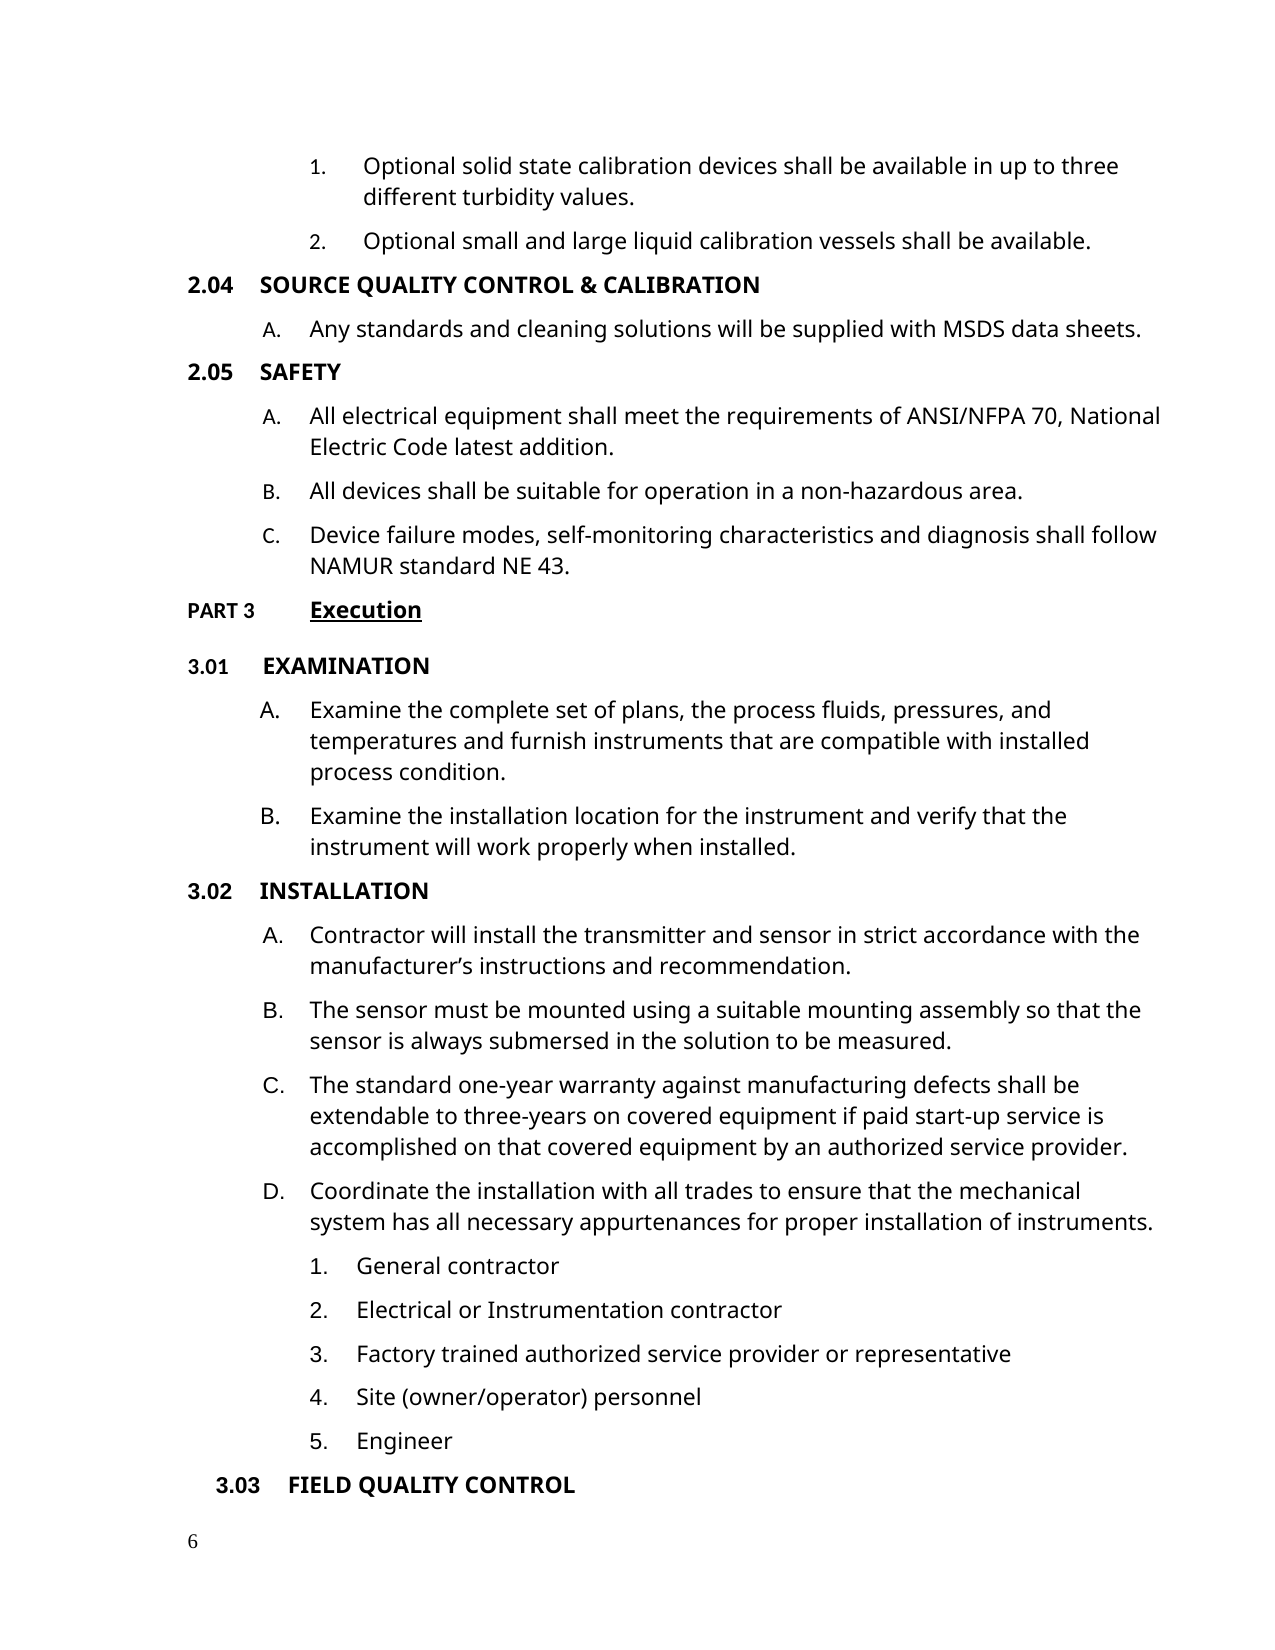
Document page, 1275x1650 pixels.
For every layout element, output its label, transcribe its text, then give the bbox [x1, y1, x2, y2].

list Any standards and cleaning solutions will be supplied with MSDS data sheets. [262, 312, 1162, 344]
list Examine the complete set of plans, the process fluids, pressures, and temperatures and furnish instruments that are compatible with installed process condition. [259, 694, 1162, 787]
list Optional small and large liquid calibration vessels shall be available. [309, 225, 1162, 256]
list Contractor will install the transmitter and sensor in strict accordance with the manufacturer’s instructions and recommendation. [262, 919, 1162, 981]
list Coordinate the installation with all trades to ensure that the mechanical system has all necessary appurtenances for proper installation of instruments. [262, 1175, 1162, 1237]
list Examine the installation location for the instrument and verify that the instrument will work properly when installed. [259, 800, 1162, 862]
list Electrical or Instrumentation contractor [309, 1294, 1162, 1325]
list The standard one-year warranty against manufacturing defects shall be extendable to three-years on covered equipment if paid start-up service is accomplished on that covered equipment by an authorized service provider. [262, 1069, 1162, 1162]
list All devices shall be suitable for operation in a non-hazardous area. [262, 475, 1162, 506]
list FIELD QUALITY CONTROL [216, 1469, 1162, 1500]
list Factory trained authorized service provider or representative [309, 1337, 1162, 1369]
list All electrical equipment shall meet the requirements of ANSI/NFPA 70, National Electric Code latest addition. [262, 400, 1162, 462]
list EXAMINATION [187, 650, 1162, 681]
list SOURCE QUALITY CONTROL & CALIBRATION [187, 269, 1162, 300]
list Site (owner/operator) personnel [309, 1381, 1162, 1412]
list Engineer [309, 1425, 1162, 1456]
list Optional solid state calibration devices shall be available in up to three different turbidity values. [309, 150, 1162, 212]
list Device failure modes, self-monitoring characteristics and diagnosis shall follow NAMUR standard NE 43. [262, 519, 1162, 581]
list Execution [187, 594, 1162, 625]
list SAFETY [187, 356, 1162, 387]
list The sensor must be mounted using a suitable mounting assembly so that the sensor is always submersed in the solution to be measured. [262, 994, 1162, 1056]
list INSTALLATION [187, 875, 1162, 906]
list General contractor [309, 1250, 1162, 1281]
